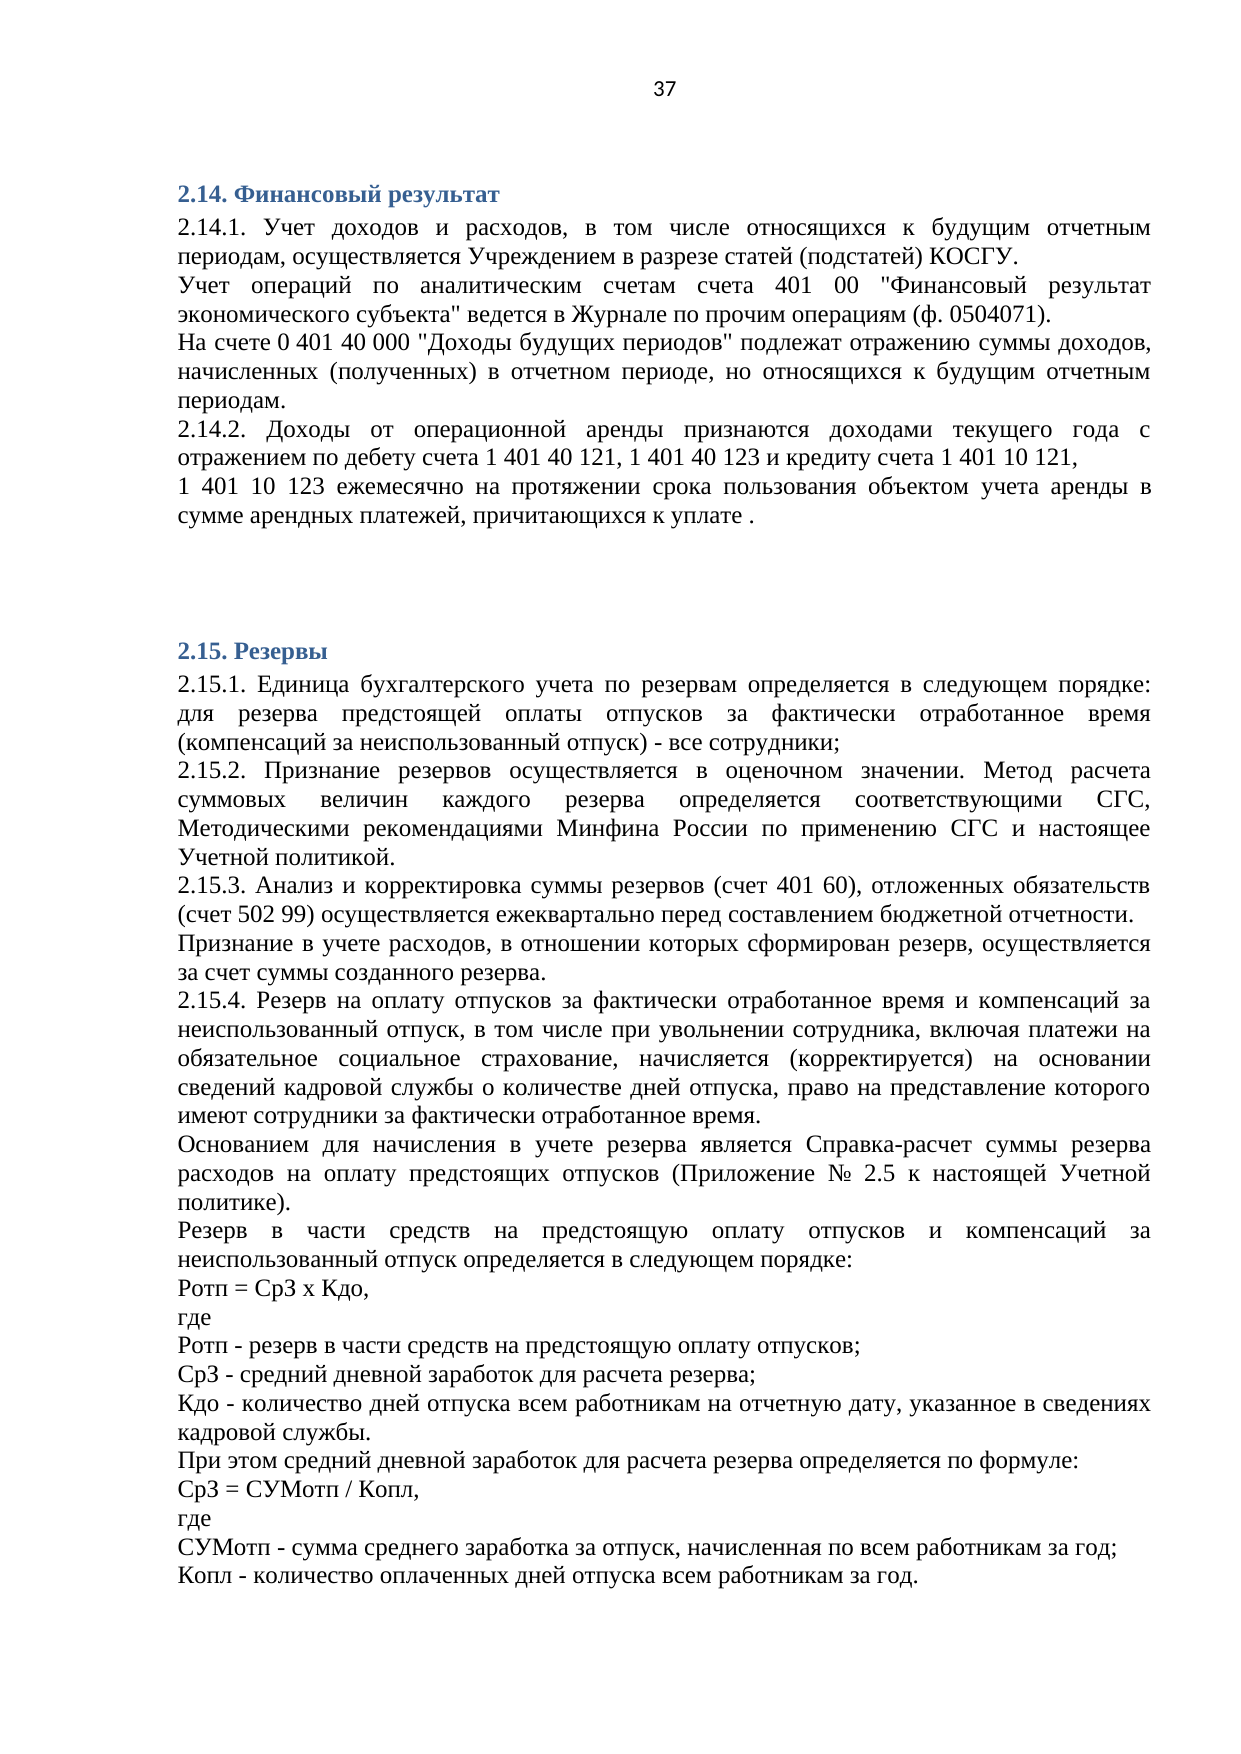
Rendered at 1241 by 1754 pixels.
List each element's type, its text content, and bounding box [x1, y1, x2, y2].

text Резерв в части средств на предстоящую оплату отпусков и компенсаций за неиспользованный отпуск определяется в следующем порядке: [177, 1216, 1152, 1273]
text На счете 0 401 40 000 "Доходы будущих периодов" подлежат отражению суммы доходов, начисленных (полученных) в отчетном периоде, но относящихся к будущим отчетным периодам. [177, 327, 1152, 414]
text Ротп - резерв в части средств на предстоящую оплату отпусков; [177, 1331, 1152, 1359]
text 2.15.4. Резерв на оплату отпусков за фактически отработанное время и компенсаций за неиспользованный отпуск, в том числе при увольнении сотрудника, включая платежи на обязательное социальное страхование, начисляется (корректируется) на основании сведений кадровой службы о количестве дней отпуска, право на представление которого имеют сотрудники за фактически отработанное время. [177, 986, 1152, 1129]
text 2.14.2. Доходы от операционной аренды признаются доходами текущего года с отражением по дебету счета 1 401 40 121, 1 401 40 123 и кредиту счета 1 401 10 121, [177, 414, 1152, 471]
text При этом средний дневной заработок для расчета резерва определяется по формуле: [177, 1446, 1152, 1474]
text Копл - количество оплаченных дней отпуска всем работникам за год. [177, 1561, 1152, 1589]
text где [177, 1302, 1152, 1331]
text СУМотп - сумма среднего заработка за отпуск, начисленная по всем работникам за год; [177, 1532, 1152, 1561]
subtitle 2.14. Финансовый результат [177, 179, 1152, 208]
subtitle 2.15. Резервы [177, 636, 1152, 665]
text 2.15.3. Анализ и корректировка суммы резервов (счет 401 60), отложенных обязательств (счет 502 99) осуществляется ежеквартально перед составлением бюджетной отчетности. [177, 871, 1152, 928]
text Основанием для начисления в учете резерва является Справка-расчет суммы резерва расходов на оплату предстоящих отпусков (Приложение № 2.5 к настоящей Учетной политике). [177, 1129, 1152, 1216]
text 2.14.1. Учет доходов и расходов, в том числе относящихся к будущим отчетным периодам, осуществляется Учреждением в разрезе статей (подстатей) КОСГУ. [177, 212, 1152, 270]
text СрЗ - средний дневной заработок для расчета резерва; [177, 1359, 1152, 1388]
text Признание в учете расходов, в отношении которых сформирован резерв, осуществляется за счет суммы созданного резерва. [177, 928, 1152, 986]
text Учет операций по аналитическим счетам счета 401 00 "Финансовый результат экономического субъекта" ведется в Журнале по прочим операциям (ф. 0504071). [177, 270, 1152, 327]
text Ротп = СрЗ х Кдо, [177, 1273, 1152, 1302]
text 2.15.1. Единица бухгалтерского учета по резервам определяется в следующем порядке: для резерва предстоящей оплаты отпусков за фактически отработанное время (компенсаций за неиспользованный отпуск) - все сотрудники; [177, 669, 1152, 756]
text где [177, 1503, 1152, 1532]
text Кдо - количество дней отпуска всем работникам на отчетную дату, указанное в сведениях кадровой службы. [177, 1388, 1152, 1446]
text 1 401 10 123 ежемесячно на протяжении срока пользования объектом учета аренды в сумме арендных платежей, причитающихся к уплате . [177, 471, 1152, 529]
text 2.15.2. Признание резервов осуществляется в оценочном значении. Метод расчета суммовых величин каждого резерва определяется соответствующими СГС, Методическими рекомендациями Минфина России по применению СГС и настоящее Учетной политикой. [177, 756, 1152, 871]
text СрЗ = СУМотп / Копл, [177, 1474, 1152, 1503]
